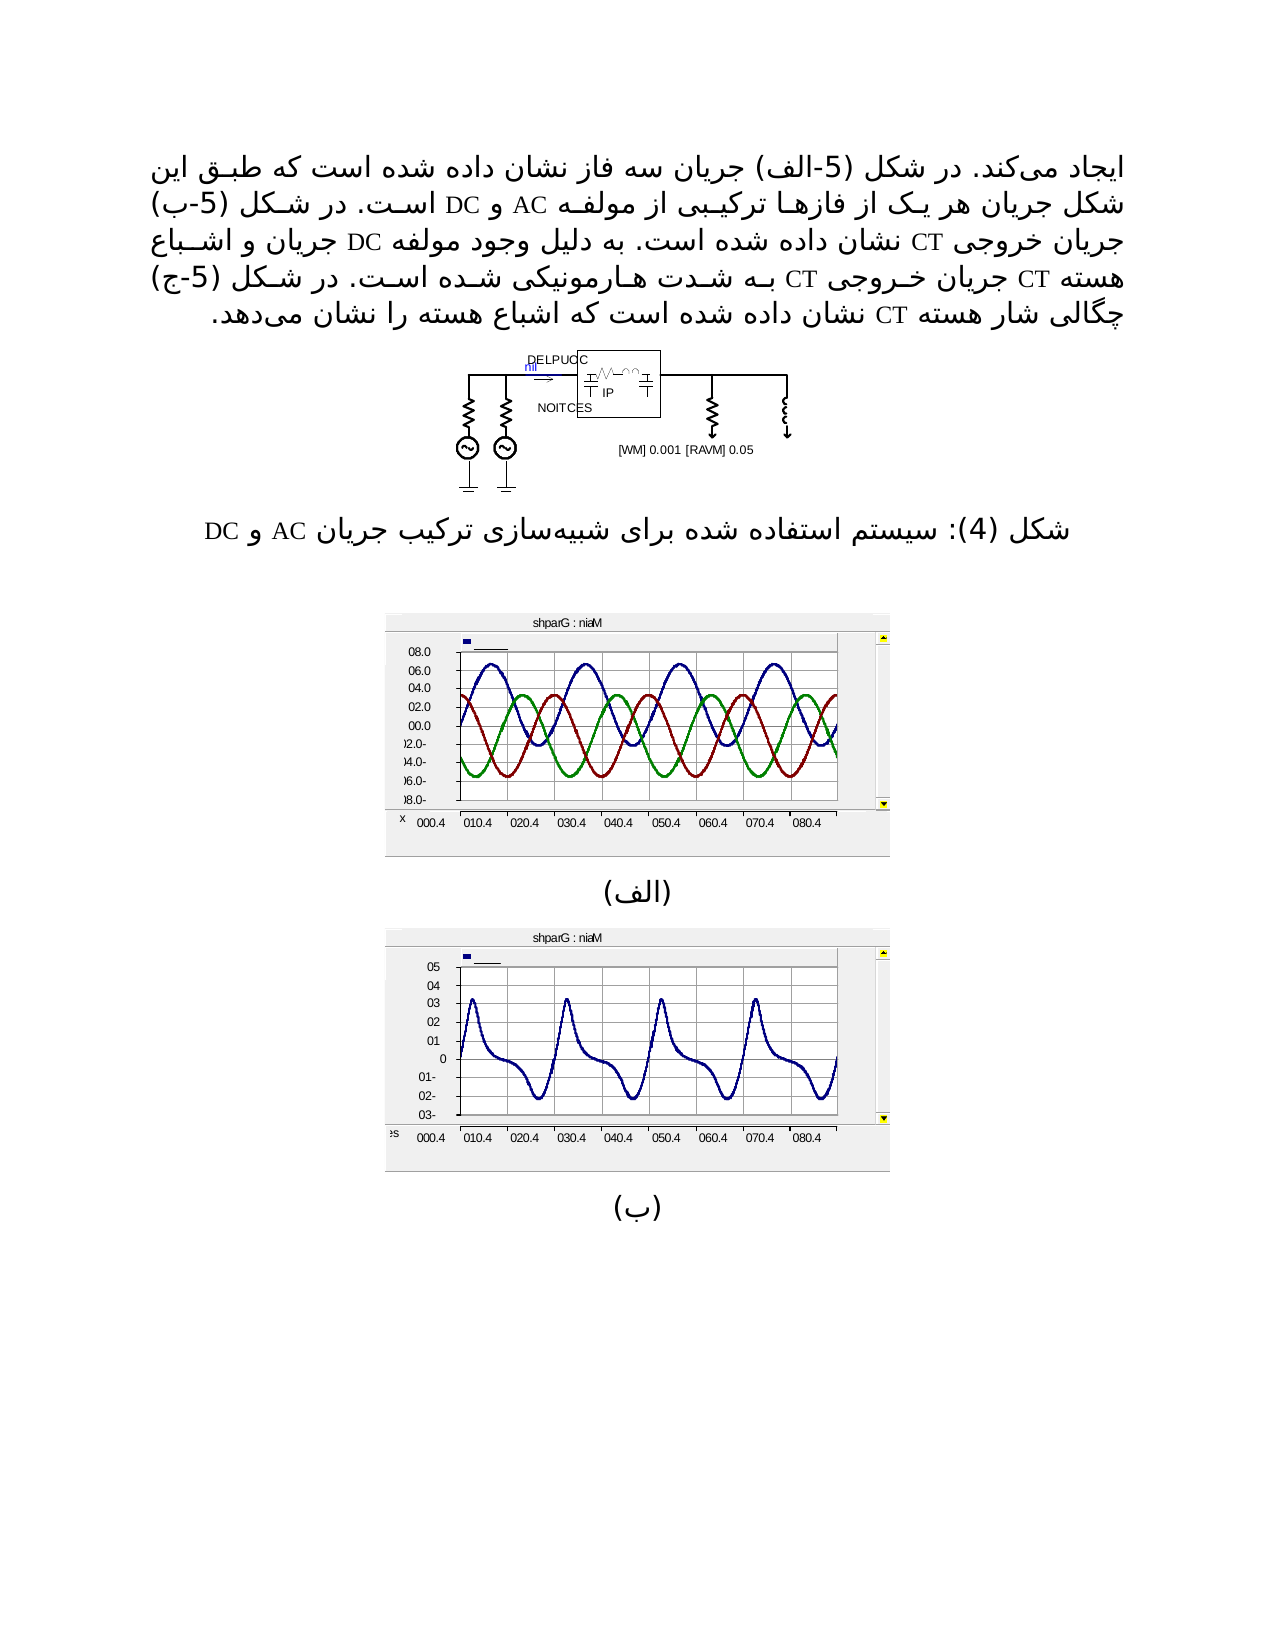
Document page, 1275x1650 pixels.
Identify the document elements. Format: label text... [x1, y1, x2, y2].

text شکل (4): سیستم استفاده شده برای شبیه‌سازی ترکیب جریان AC و DC [150, 513, 1125, 547]
text (الف) [150, 875, 1125, 909]
text (ب) [150, 1190, 1125, 1224]
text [150, 150, 1125, 331]
